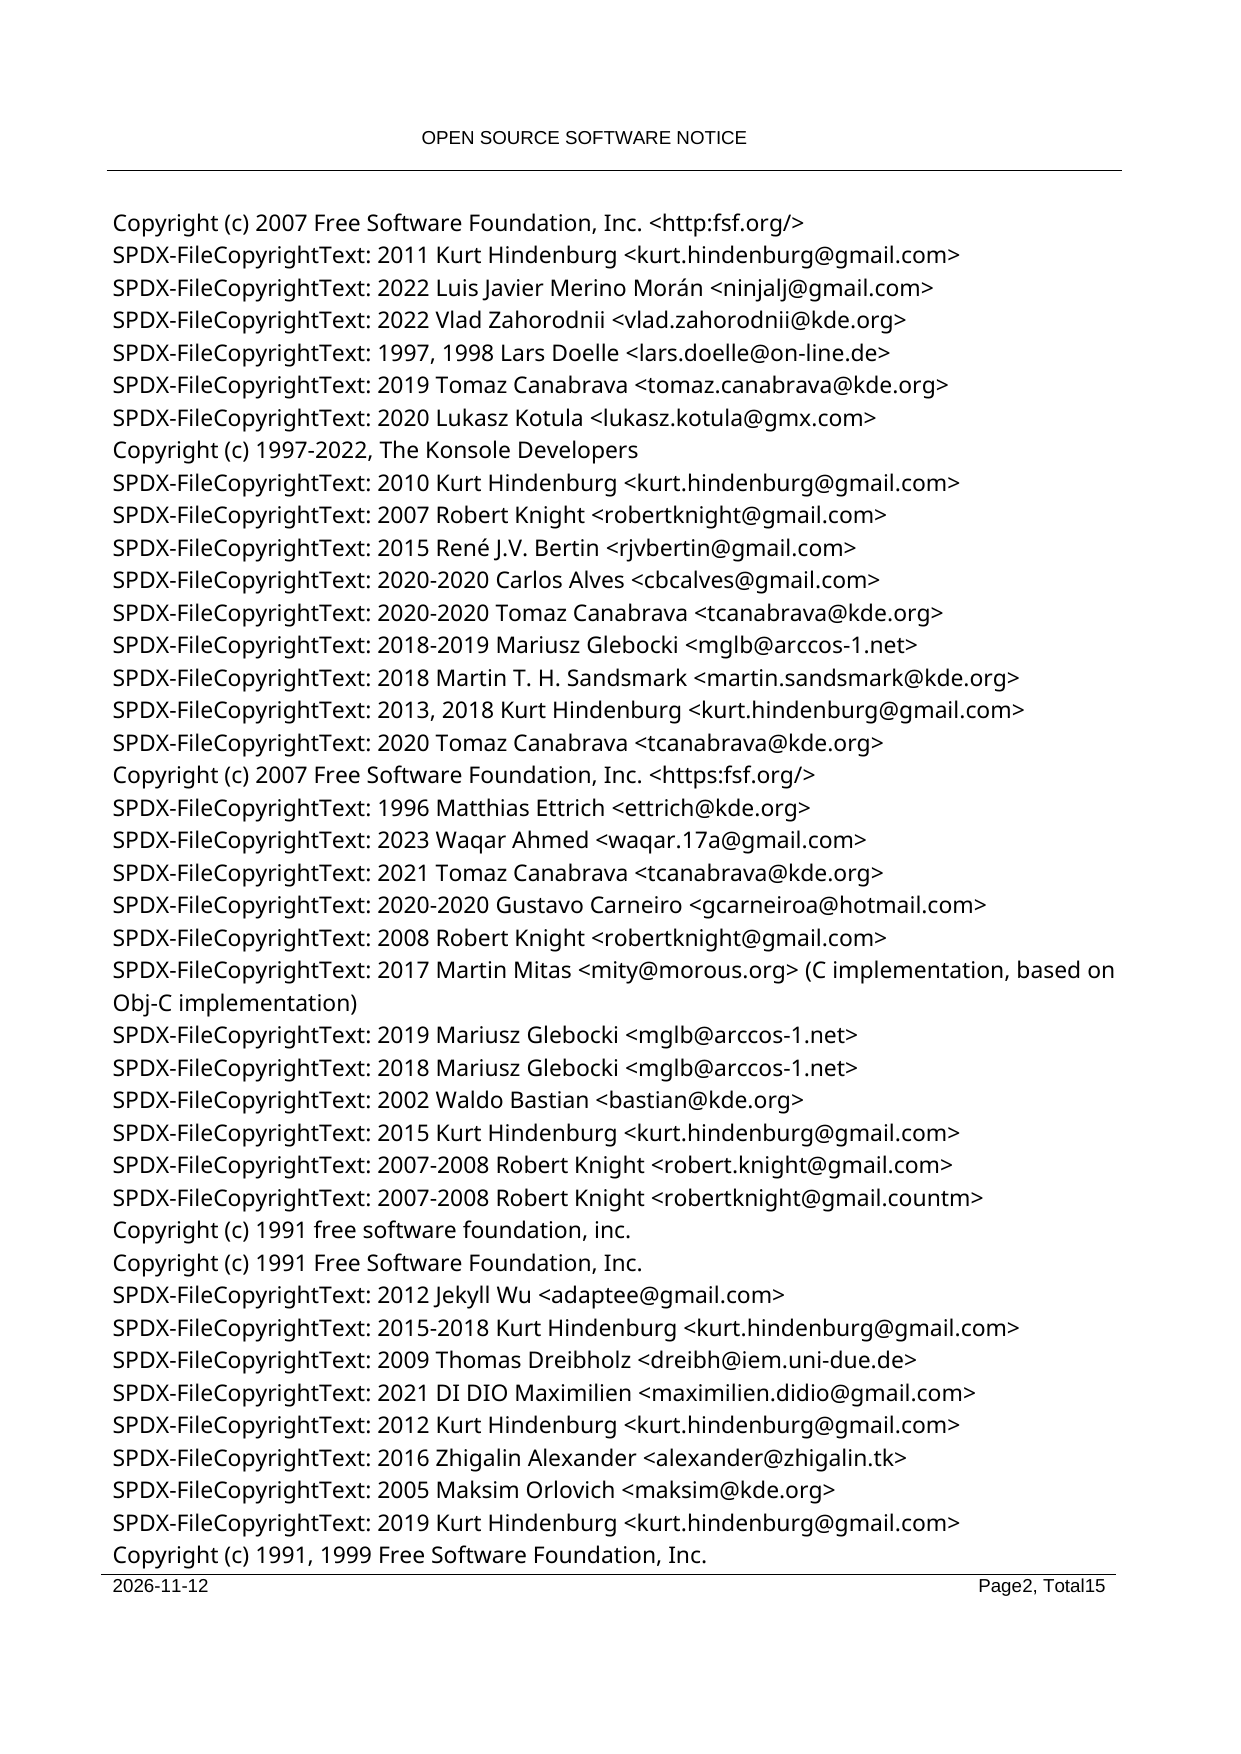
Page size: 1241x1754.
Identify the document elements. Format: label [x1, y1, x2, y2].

text [112, 206, 1128, 1571]
